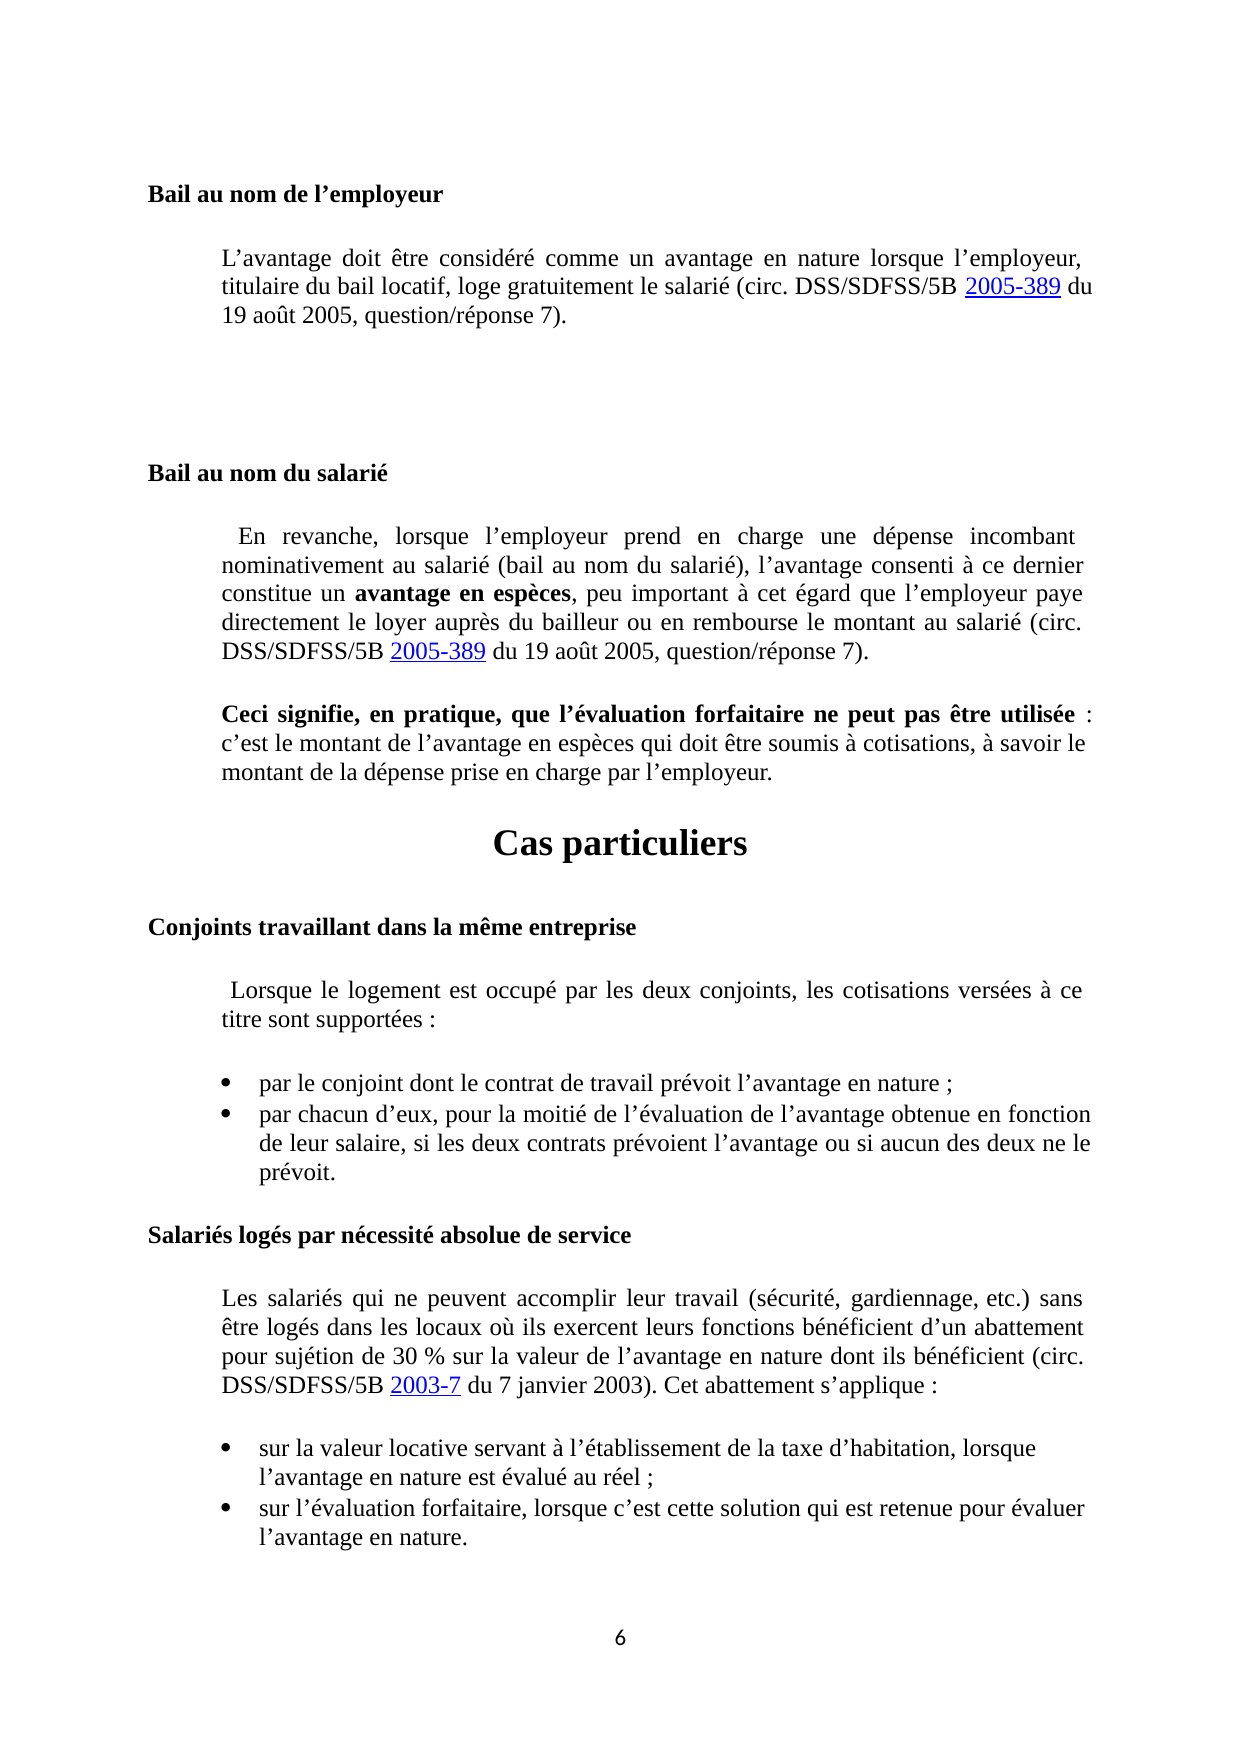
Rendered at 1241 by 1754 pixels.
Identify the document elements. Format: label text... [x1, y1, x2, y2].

text En revanche, lorsque l’employeur prend en charge une dépense incombant nominativement au salarié (bail au nom du salarié), l’avantage consenti à ce dernier constitue un avantage en espèces, peu important à cet égard que l’employeur paye directement le loyer auprès du bailleur ou en rembourse le montant au salarié (circ. DSS/SDFSS/5B 2005-389 du 19 août 2005, question/réponse 7). [148, 521, 1093, 665]
list par chacun d’eux, pour la moitié de l’évaluation de l’avantage obtenue en fonction de leur salaire, si les deux contrats prévoient l’avantage ou si aucun des deux ne le prévoit. [221, 1099, 1093, 1186]
text Bail au nom du salarié [148, 458, 1093, 486]
text Conjoints travaillant dans la même entreprise [148, 912, 1093, 941]
list sur la valeur locative servant à l’établissement de la taxe d’habitation, lorsque l’avantage en nature est évalué au réel ; [221, 1433, 1093, 1491]
text Ceci signifie, en pratique, que l’évaluation forfaitaire ne peut pas être utilisée : c’est le montant de l’avantage en espèces qui doit être soumis à cotisations, à savoir le montant de la dépense prise en charge par l’employeur. [221, 699, 1093, 786]
text Bail au nom de l’employeur [148, 179, 1093, 208]
text Cas particuliers [148, 820, 1093, 863]
text Salariés logés par nécessité absolue de service [148, 1220, 1093, 1249]
text L’avantage doit être considéré comme un avantage en nature lorsque l’employeur, titulaire du bail locatif, loge gratuitement le salarié (circ. DSS/SDFSS/5B 2005-389 du 19 août 2005, question/réponse 7). [148, 243, 1093, 329]
list par le conjoint dont le contrat de travail prévoit l’avantage en nature ; [221, 1068, 1093, 1096]
list sur l’évaluation forfaitaire, lorsque c’est cette solution qui est retenue pour évaluer l’avantage en nature. [221, 1493, 1093, 1551]
text Lorsque le logement est occupé par les deux conjoints, les cotisations versées à ce titre sont supportées : [148, 976, 1093, 1033]
text Les salariés qui ne peuvent accomplir leur travail (sécurité, gardiennage, etc.) sans être logés dans les locaux où ils exercent leurs fonctions bénéficient d’un abattement pour sujétion de 30 % sur la valeur de l’avantage en nature dont ils bénéficient (circ. DSS/SDFSS/5B 2003-7 du 7 janvier 2003). Cet abattement s’applique : [148, 1283, 1093, 1398]
